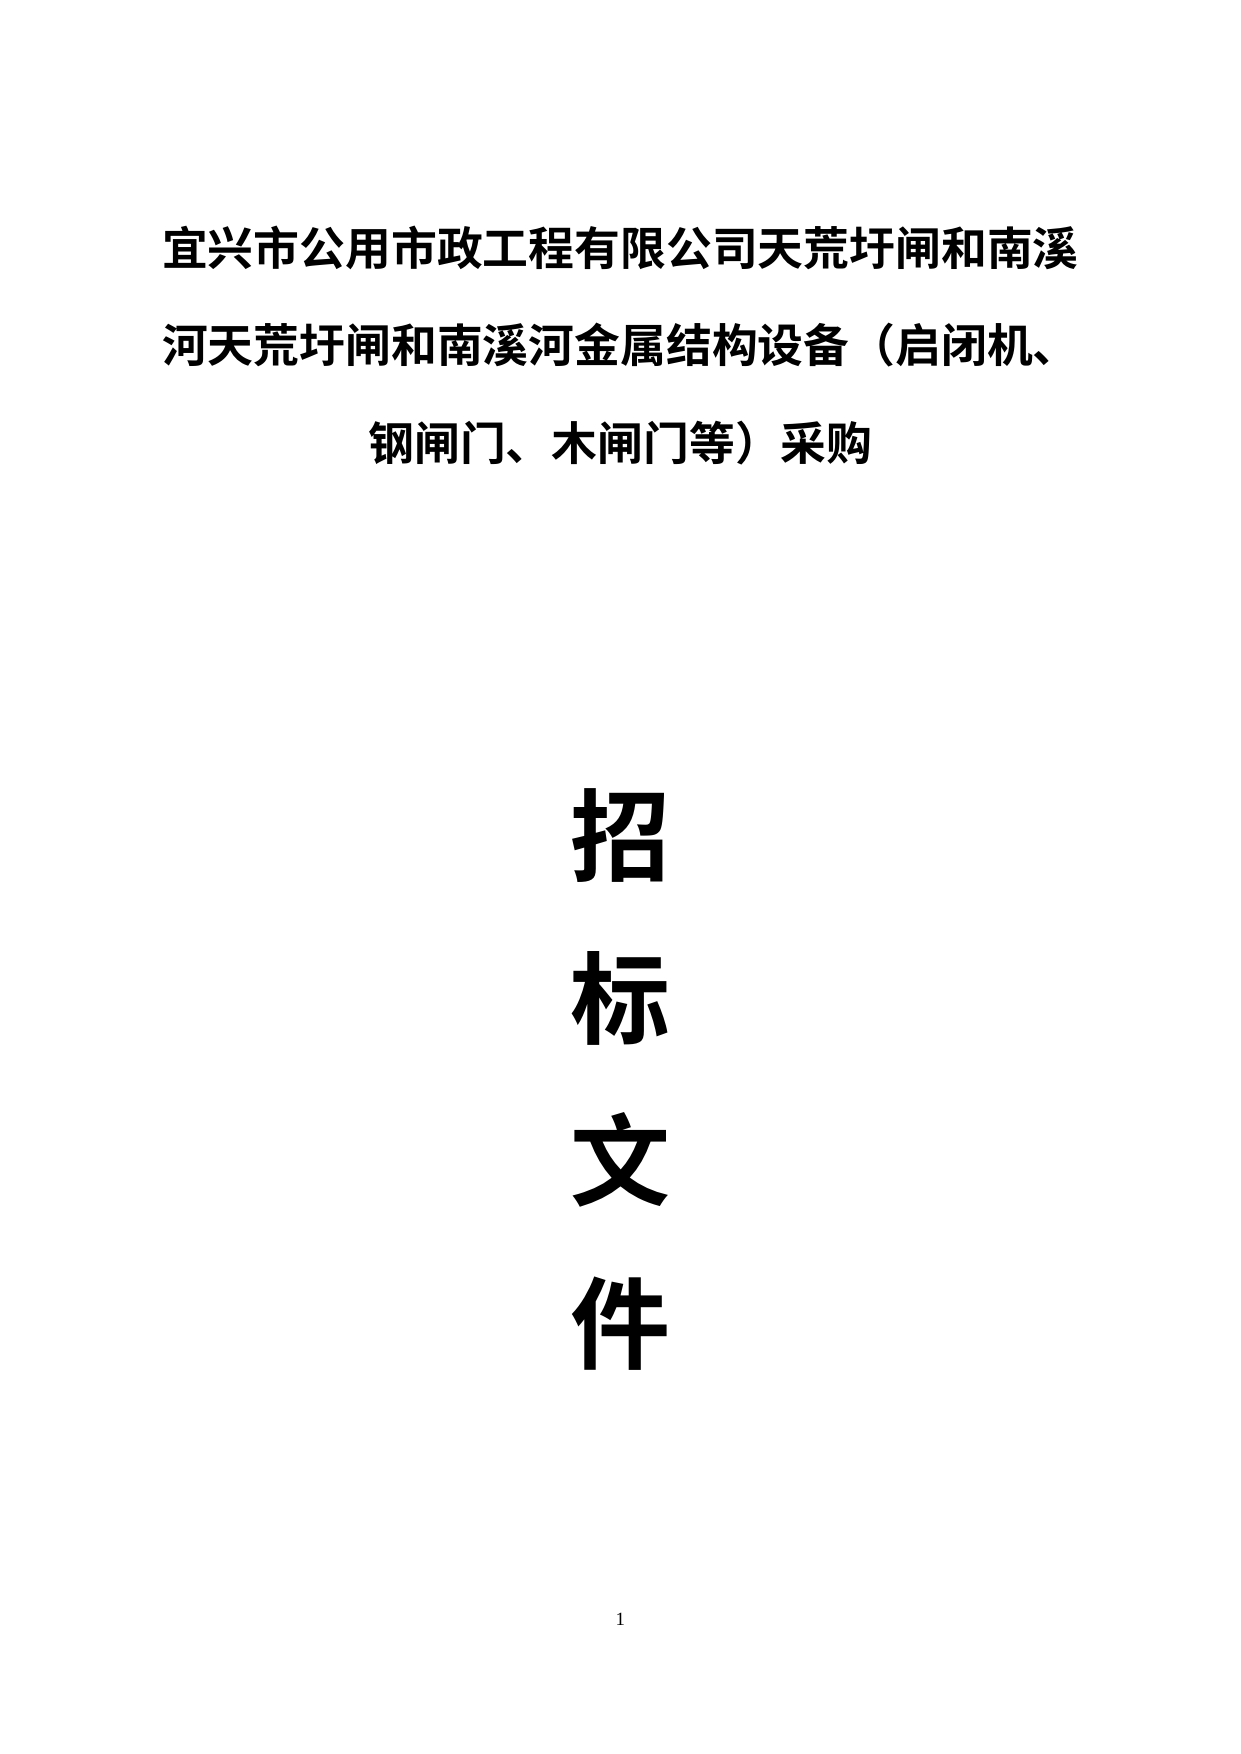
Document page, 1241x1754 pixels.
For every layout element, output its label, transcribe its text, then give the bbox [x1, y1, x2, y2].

text 宜兴市公用市政工程有限公司天荒圩闸和南溪河天荒圩闸和南溪河金属结构设备（启闭机、钢闸门、木闸门等）采购 [148, 197, 1092, 489]
text 招 [148, 749, 1092, 912]
text 文 [148, 1074, 1092, 1237]
text 标 [148, 912, 1092, 1074]
text 件 [148, 1237, 1092, 1399]
